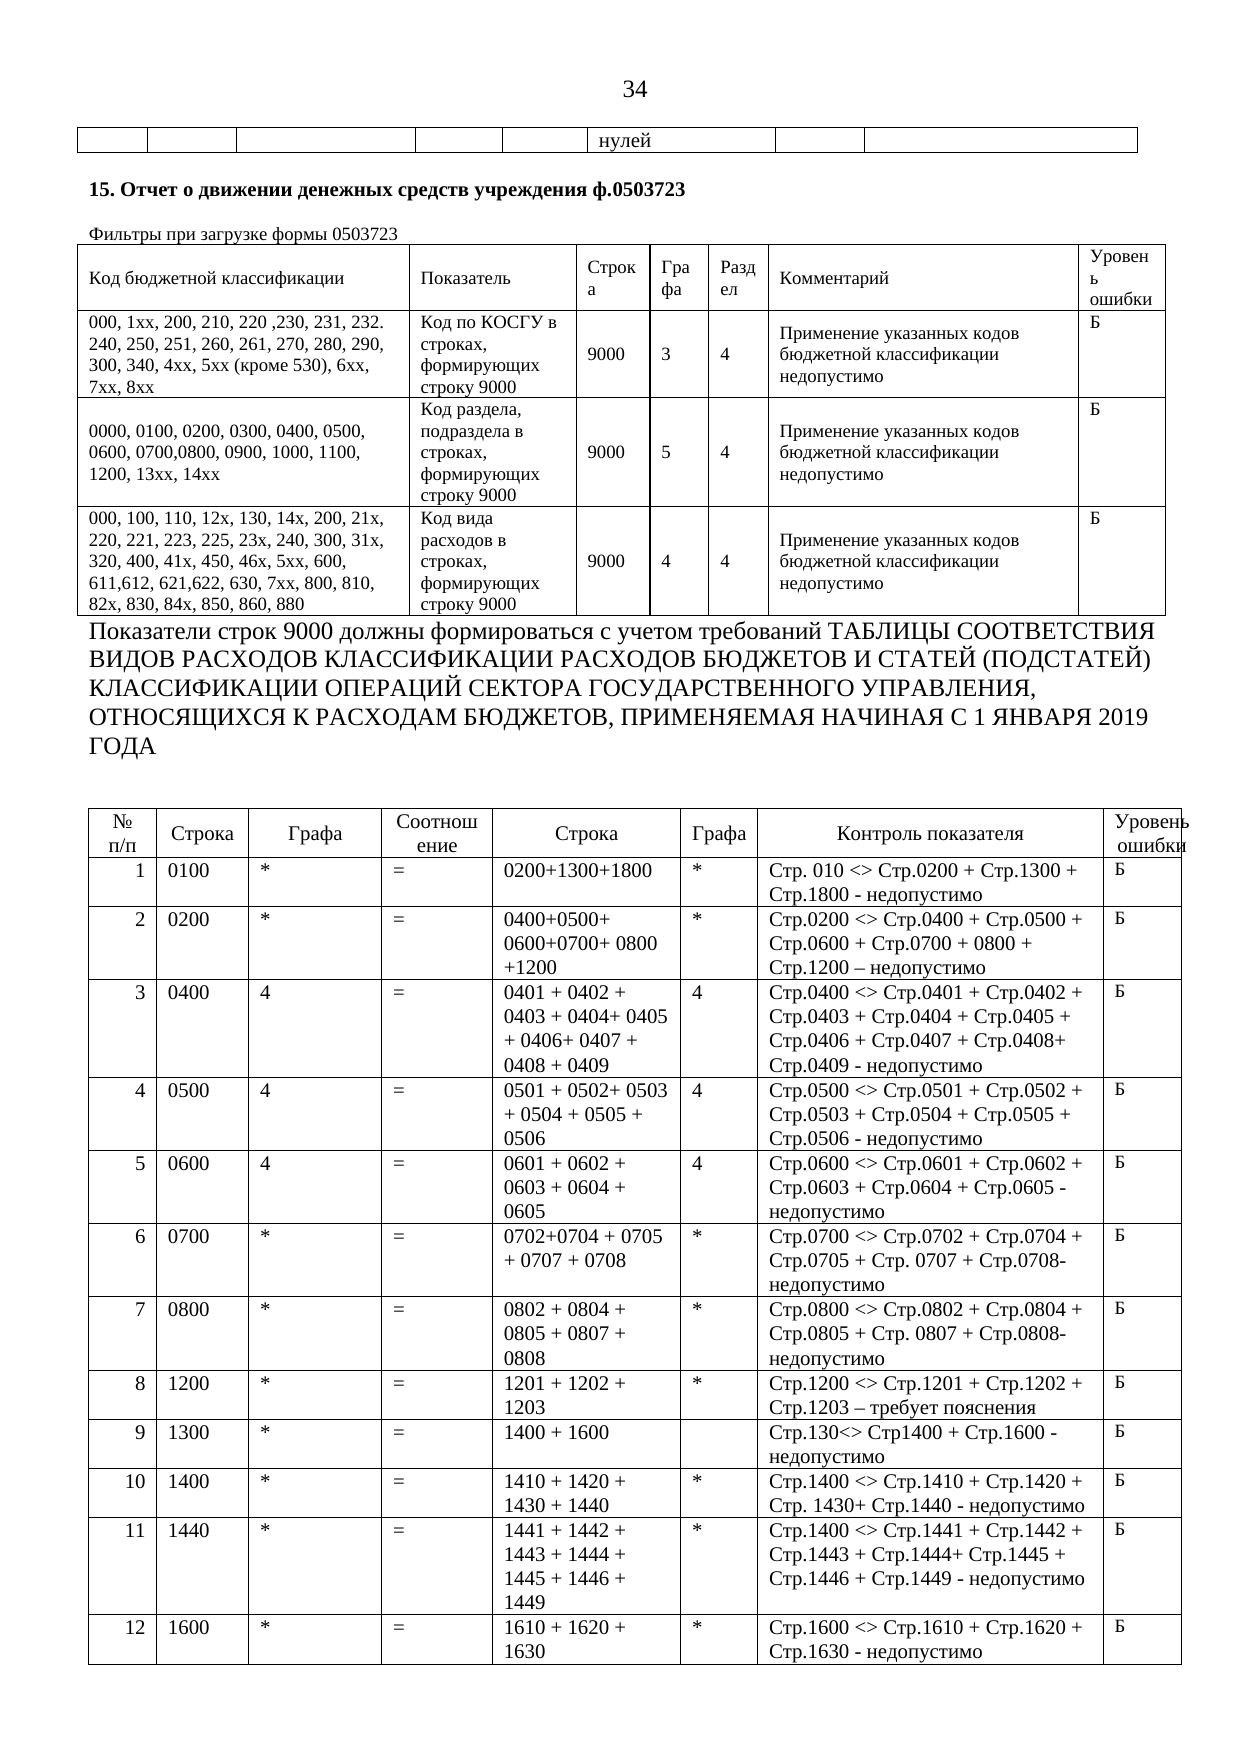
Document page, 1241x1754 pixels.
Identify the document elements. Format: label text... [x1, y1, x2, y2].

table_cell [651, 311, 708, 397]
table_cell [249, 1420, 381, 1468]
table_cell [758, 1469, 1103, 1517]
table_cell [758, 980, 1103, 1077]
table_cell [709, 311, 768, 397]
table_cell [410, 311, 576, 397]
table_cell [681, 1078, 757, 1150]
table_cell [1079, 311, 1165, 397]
text Фильтры при загрузке формы 0503723 [89, 222, 1181, 244]
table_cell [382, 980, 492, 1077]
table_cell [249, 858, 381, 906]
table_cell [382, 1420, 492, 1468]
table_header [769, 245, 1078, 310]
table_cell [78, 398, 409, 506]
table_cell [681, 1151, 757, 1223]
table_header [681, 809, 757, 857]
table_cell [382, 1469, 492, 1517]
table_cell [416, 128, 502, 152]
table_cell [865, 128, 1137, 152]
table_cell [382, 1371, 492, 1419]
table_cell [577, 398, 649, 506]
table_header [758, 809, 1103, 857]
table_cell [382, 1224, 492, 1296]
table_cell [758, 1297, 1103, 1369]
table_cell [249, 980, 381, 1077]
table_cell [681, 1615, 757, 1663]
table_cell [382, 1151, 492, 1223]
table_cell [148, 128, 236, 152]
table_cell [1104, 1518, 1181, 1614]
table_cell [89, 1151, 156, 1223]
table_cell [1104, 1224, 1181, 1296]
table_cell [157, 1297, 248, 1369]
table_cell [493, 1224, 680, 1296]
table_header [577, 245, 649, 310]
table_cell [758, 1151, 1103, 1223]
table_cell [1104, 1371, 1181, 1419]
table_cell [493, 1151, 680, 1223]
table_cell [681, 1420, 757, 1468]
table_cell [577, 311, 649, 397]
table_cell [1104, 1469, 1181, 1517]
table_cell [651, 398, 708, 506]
text Показатели строк 9000 должны формироваться с учетом требований ТАБЛИЦЫ СООТВЕТСТВИЯ ВИДОВ РАСХОДОВ КЛАССИФИКАЦИИ РАСХОДОВ БЮДЖЕТОВ И СТАТЕЙ (ПОДСТАТЕЙ) КЛАССИФИКАЦИИ ОПЕРАЦИЙ СЕКТОРА ГОСУДАРСТВЕННОГО УПРАВЛЕНИЯ, ОТНОСЯЩИХСЯ К РАСХОДАМ БЮДЖЕТОВ, ПРИМЕНЯЕМАЯ НАЧИНАЯ С 1 ЯНВАРЯ 2019 ГОДА [89, 616, 1181, 759]
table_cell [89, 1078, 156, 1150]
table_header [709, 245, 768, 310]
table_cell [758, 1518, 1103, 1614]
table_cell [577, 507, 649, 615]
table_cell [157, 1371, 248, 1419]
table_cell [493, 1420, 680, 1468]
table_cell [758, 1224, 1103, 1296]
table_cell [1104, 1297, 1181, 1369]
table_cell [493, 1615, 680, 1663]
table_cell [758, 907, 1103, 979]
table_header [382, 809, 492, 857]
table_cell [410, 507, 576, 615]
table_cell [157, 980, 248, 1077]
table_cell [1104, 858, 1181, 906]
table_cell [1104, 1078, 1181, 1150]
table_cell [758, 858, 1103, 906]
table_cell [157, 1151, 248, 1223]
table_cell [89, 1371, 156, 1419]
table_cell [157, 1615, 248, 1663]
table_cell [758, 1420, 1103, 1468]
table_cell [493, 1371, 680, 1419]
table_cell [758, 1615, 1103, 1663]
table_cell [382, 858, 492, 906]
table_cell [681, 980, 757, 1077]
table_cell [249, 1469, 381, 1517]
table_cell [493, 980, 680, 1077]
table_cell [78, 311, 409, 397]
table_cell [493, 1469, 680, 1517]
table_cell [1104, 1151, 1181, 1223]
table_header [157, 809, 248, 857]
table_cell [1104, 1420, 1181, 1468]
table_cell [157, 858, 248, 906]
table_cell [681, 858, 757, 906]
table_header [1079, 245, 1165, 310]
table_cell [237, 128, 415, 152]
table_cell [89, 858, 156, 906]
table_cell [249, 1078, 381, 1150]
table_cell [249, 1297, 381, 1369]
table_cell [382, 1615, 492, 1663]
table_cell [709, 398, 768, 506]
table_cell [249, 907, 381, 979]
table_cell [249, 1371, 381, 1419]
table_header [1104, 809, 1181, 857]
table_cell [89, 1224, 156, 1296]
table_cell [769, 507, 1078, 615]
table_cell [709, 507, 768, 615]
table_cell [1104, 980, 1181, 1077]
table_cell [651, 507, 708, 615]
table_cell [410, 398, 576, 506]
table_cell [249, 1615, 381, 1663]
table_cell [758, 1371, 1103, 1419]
text 15. Отчет о движении денежных средств учреждения ф.0503723 [89, 177, 1181, 201]
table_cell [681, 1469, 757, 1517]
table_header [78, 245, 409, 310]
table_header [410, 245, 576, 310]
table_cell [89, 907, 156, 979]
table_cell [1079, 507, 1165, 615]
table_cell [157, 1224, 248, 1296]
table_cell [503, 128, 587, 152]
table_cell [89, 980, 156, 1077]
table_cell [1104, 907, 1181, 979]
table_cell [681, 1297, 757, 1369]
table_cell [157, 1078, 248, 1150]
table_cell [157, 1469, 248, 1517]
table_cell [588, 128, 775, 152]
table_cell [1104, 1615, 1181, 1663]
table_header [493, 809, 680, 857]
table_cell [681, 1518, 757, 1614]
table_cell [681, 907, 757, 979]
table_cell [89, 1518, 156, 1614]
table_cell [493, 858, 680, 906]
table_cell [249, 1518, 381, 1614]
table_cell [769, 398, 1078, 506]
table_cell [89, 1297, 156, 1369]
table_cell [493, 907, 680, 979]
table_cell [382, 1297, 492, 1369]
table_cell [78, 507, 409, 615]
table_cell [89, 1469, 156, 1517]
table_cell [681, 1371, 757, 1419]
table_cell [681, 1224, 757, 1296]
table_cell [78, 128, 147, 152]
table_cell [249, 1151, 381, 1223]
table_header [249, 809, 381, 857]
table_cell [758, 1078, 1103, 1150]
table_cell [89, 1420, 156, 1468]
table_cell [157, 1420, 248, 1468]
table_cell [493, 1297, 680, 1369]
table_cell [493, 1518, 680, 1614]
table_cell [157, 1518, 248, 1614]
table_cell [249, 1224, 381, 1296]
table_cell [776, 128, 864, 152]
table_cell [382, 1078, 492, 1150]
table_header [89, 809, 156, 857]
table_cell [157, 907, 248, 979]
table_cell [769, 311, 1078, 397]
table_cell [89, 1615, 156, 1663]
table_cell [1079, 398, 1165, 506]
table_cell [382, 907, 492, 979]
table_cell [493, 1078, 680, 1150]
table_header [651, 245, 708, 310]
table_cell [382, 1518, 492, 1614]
